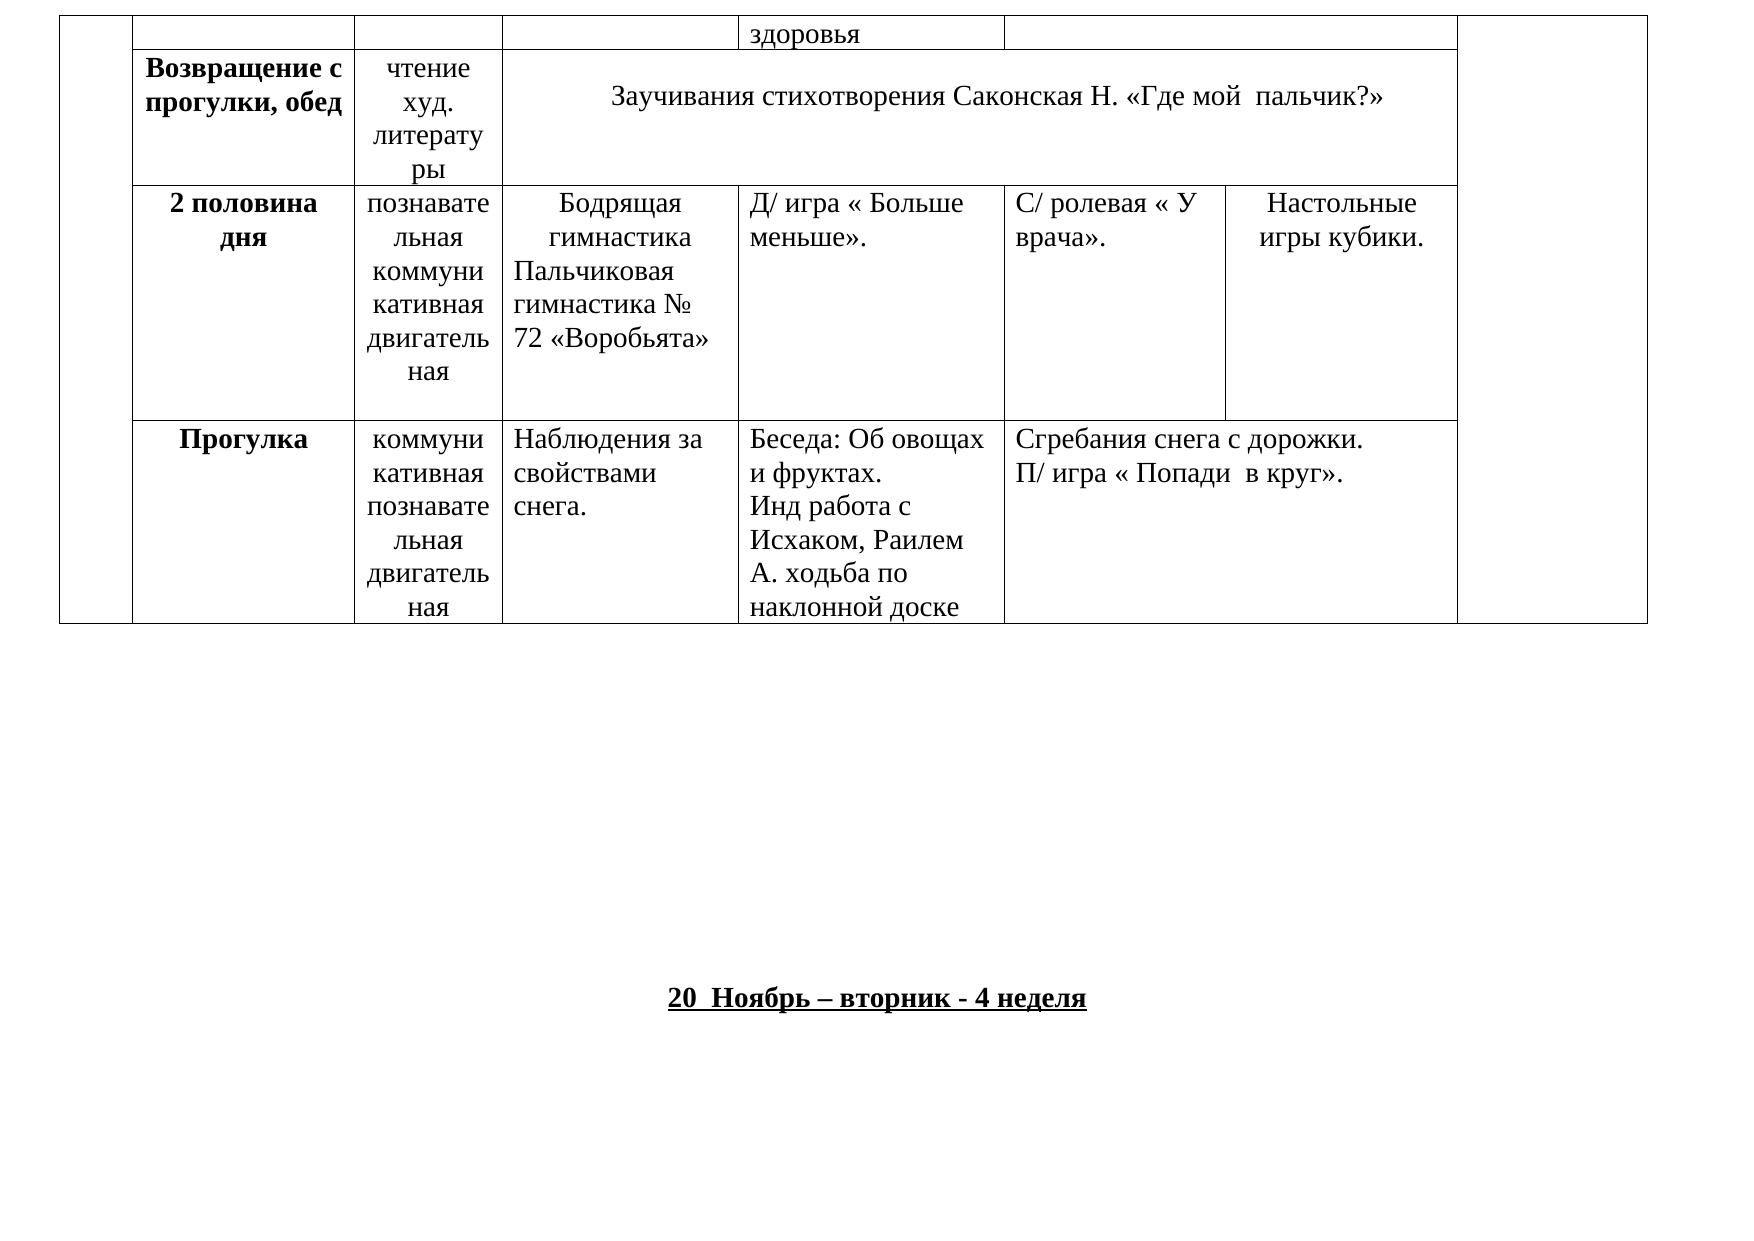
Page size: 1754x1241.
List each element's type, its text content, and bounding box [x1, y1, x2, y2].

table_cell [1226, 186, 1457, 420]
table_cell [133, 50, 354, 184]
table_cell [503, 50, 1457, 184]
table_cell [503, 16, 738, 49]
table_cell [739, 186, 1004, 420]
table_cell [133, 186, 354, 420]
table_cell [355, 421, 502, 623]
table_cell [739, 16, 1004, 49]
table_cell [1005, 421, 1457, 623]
text 20 Ноябрь – вторник - 4 неделя [118, 980, 1636, 1013]
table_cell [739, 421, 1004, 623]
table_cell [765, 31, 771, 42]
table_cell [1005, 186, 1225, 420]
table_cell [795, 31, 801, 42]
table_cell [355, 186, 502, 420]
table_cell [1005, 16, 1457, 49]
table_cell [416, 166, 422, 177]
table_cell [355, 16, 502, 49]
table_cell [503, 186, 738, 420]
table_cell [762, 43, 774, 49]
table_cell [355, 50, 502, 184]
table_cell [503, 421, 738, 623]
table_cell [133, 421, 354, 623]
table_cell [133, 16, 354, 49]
